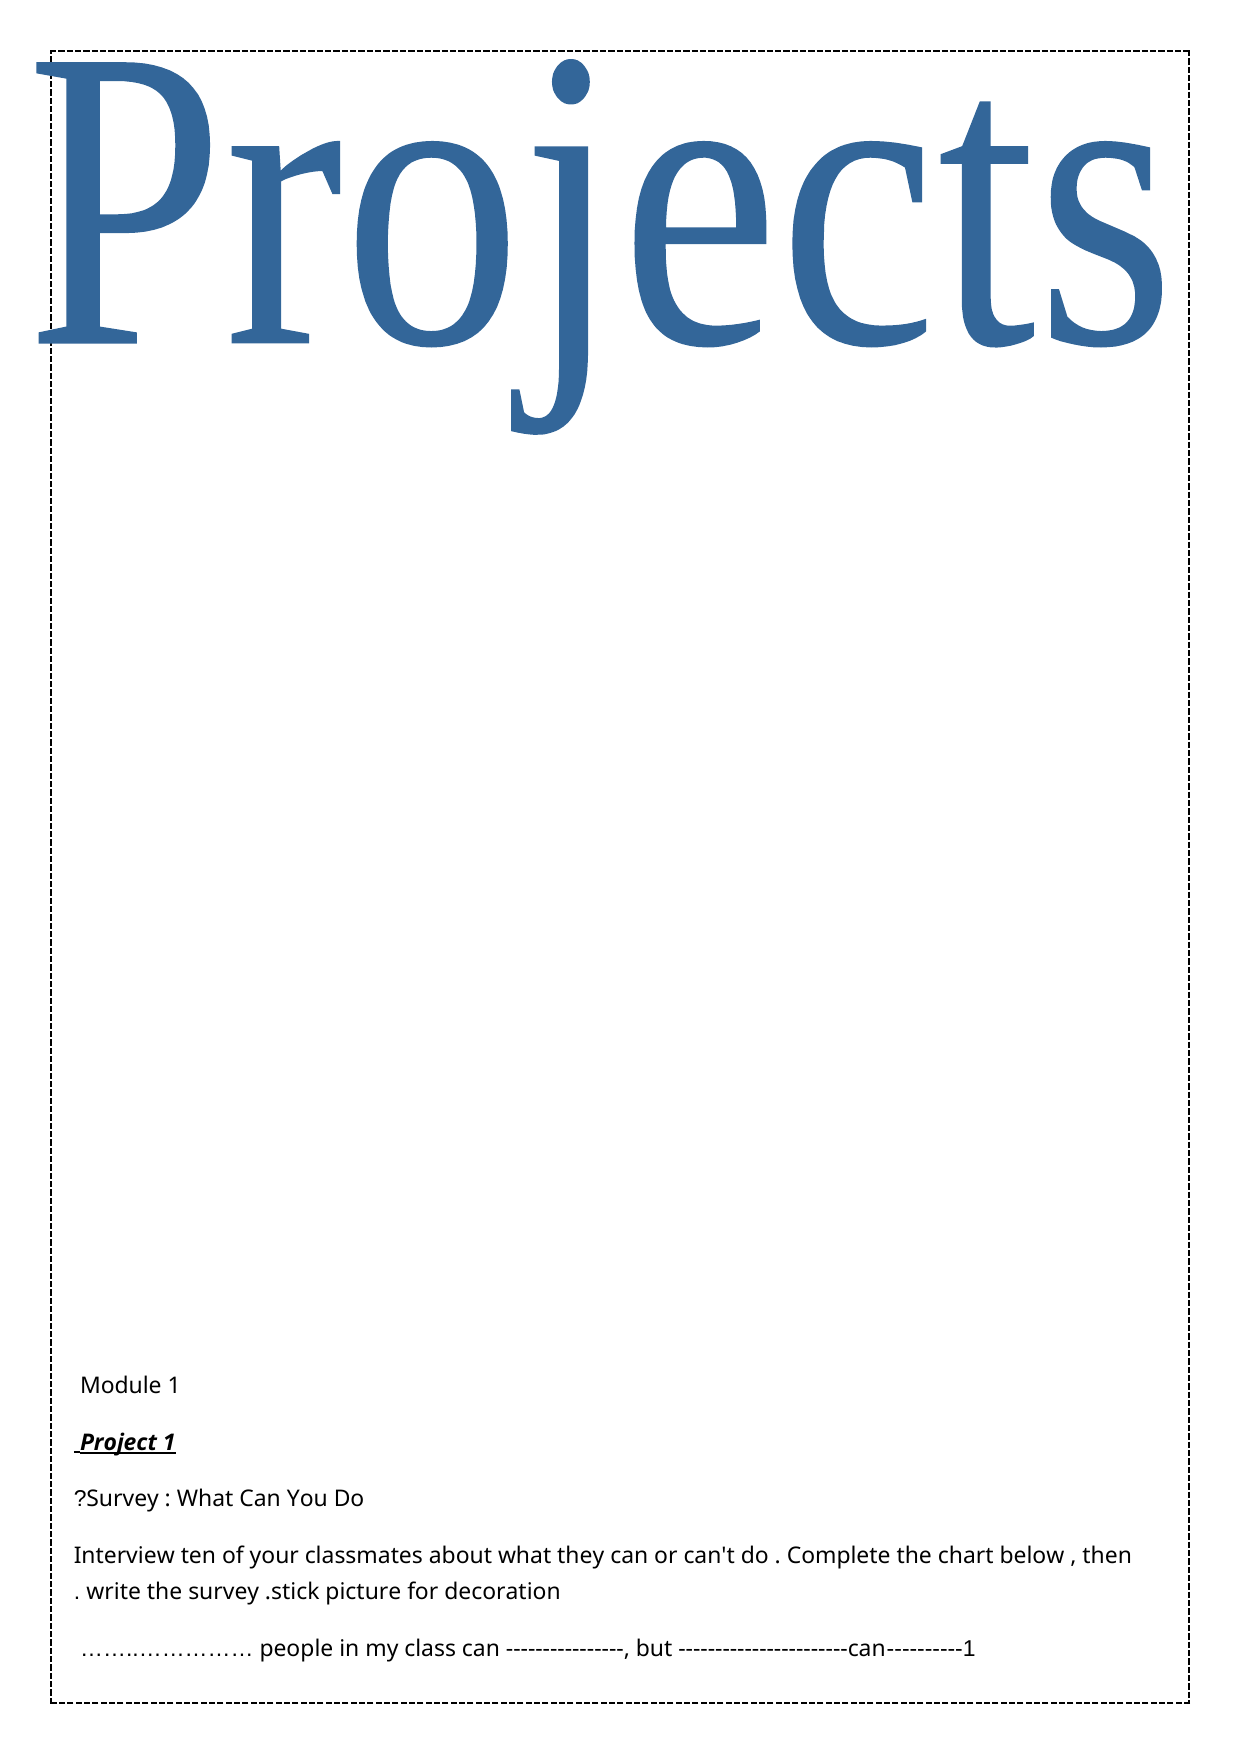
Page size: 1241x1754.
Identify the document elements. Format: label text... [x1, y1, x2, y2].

text Module 1 [74, 1369, 1181, 1400]
text Project 1 [74, 1426, 1181, 1457]
text 1----------people in my class can ----------------, but -----------------------can ……………..…… [74, 1632, 1181, 1663]
text Interview ten of your classmates about what they can or can't do . Complete the chart below , then write the survey .stick picture for decoration . [74, 1539, 1181, 1606]
text Survey : What Can You Do? [74, 1482, 1181, 1514]
